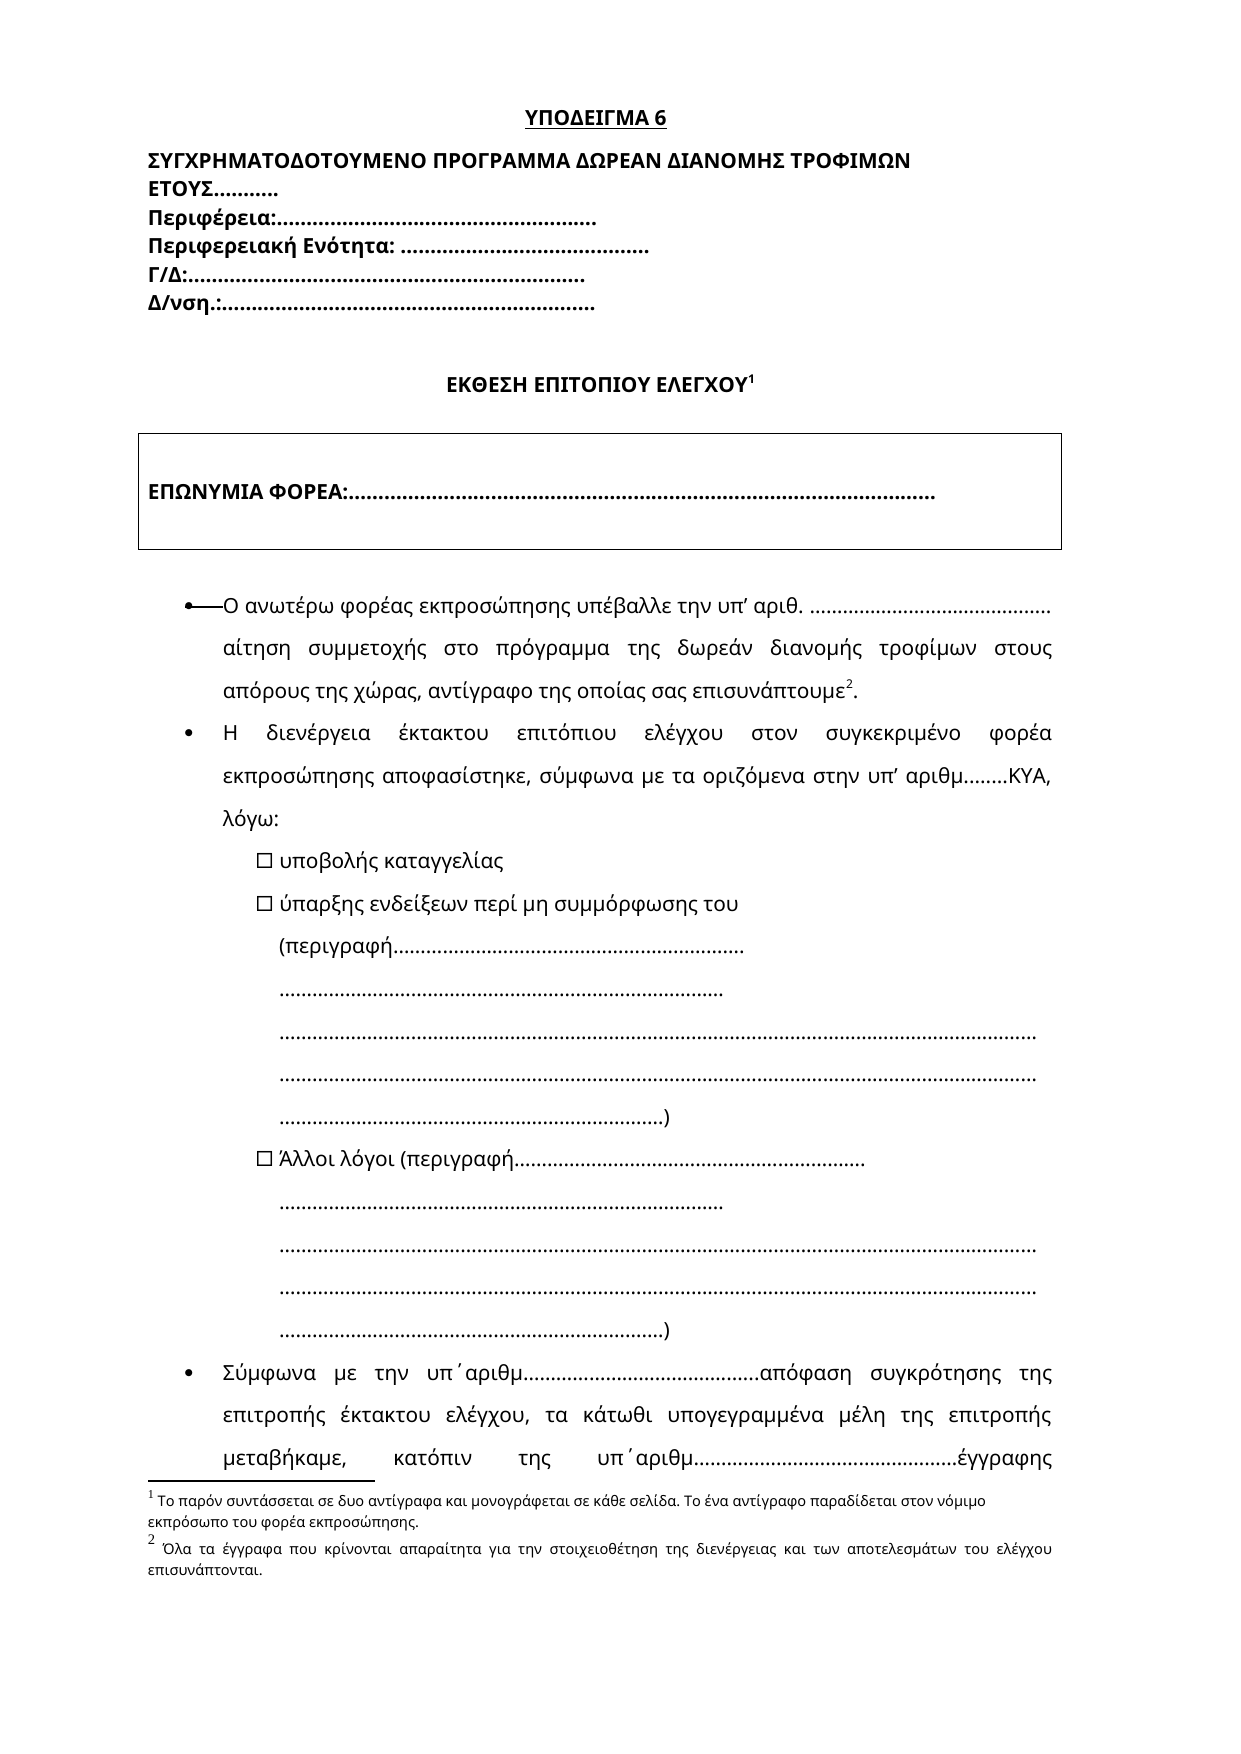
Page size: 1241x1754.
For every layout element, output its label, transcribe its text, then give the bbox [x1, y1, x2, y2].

text Περιφέρεια:…………………………………..…………. [148, 203, 1053, 231]
text ΕΤΟΥΣ……….. [148, 174, 1053, 203]
text Άλλοι λόγοι (περιγραφή……………………………………………………….……………………………………………………………………… [255, 1144, 1053, 1216]
subtitle ΕΚΘΕΣΗ ΕΠΙΤΟΠΙΟΥ ΕΛΕΓΧΟΥ [148, 370, 1053, 398]
text ύπαρξης ενδείξεων περί μη συμμόρφωσης του (περιγραφή……………………………………………………….……………………………………………………………………… [255, 889, 1053, 1003]
text υποβολής καταγγελίας [255, 846, 1053, 875]
text Δ/νση.:………………………..……………………………. [148, 288, 1053, 317]
list Ο ανωτέρω φορέας εκπροσώπησης υπέβαλλε την υπ’ αριθ. …………………………………….. αίτηση συμμετοχής στο πρόγραμμα της δωρεάν διανομής τροφίμων στους απόρους της χώρας, αντίγραφο της οποίας σας επισυνάπτουμε. [185, 591, 1053, 704]
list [185, 1358, 1053, 1471]
text Περιφερειακή Ενότητα: …………………………………… [148, 231, 1053, 260]
list Η διενέργεια έκτακτου επιτόπιου ελέγχου στον συγκεκριμένο φορέα εκπροσώπησης αποφασίστηκε, σύμφωνα με τα οριζόμενα στην υπ’ αριθμ........ΚΥΑ, λόγω: [185, 718, 1053, 832]
text ……………………………………………………………………………………………………………………………………………………………………………………………………………………………………………………………………………………………………………….…) [279, 1017, 1053, 1130]
text ……………………………………………………………………………………………………………………………………………………………………………………………………………………………………………………………………………………………………………….…) [279, 1230, 1053, 1343]
text Γ/Δ:…………………………………………………………. [148, 260, 1053, 288]
text ΣΥΓΧΡΗΜΑΤΟΔΟΤΟΥΜΕΝΟ ΠΡΟΓΡΑΜΜΑ ΔΩΡΕΑΝ ΔΙΑΝΟΜΗΣ ΤΡΟΦΙΜΩΝ [148, 146, 1053, 174]
text ΕΠΩΝΥΜΙΑ ΦΟΡΕΑ:……………………………………………………………………………………… [139, 474, 1061, 506]
text ΥΠΟΔΕΙΓΜΑ 6 [148, 103, 1044, 132]
